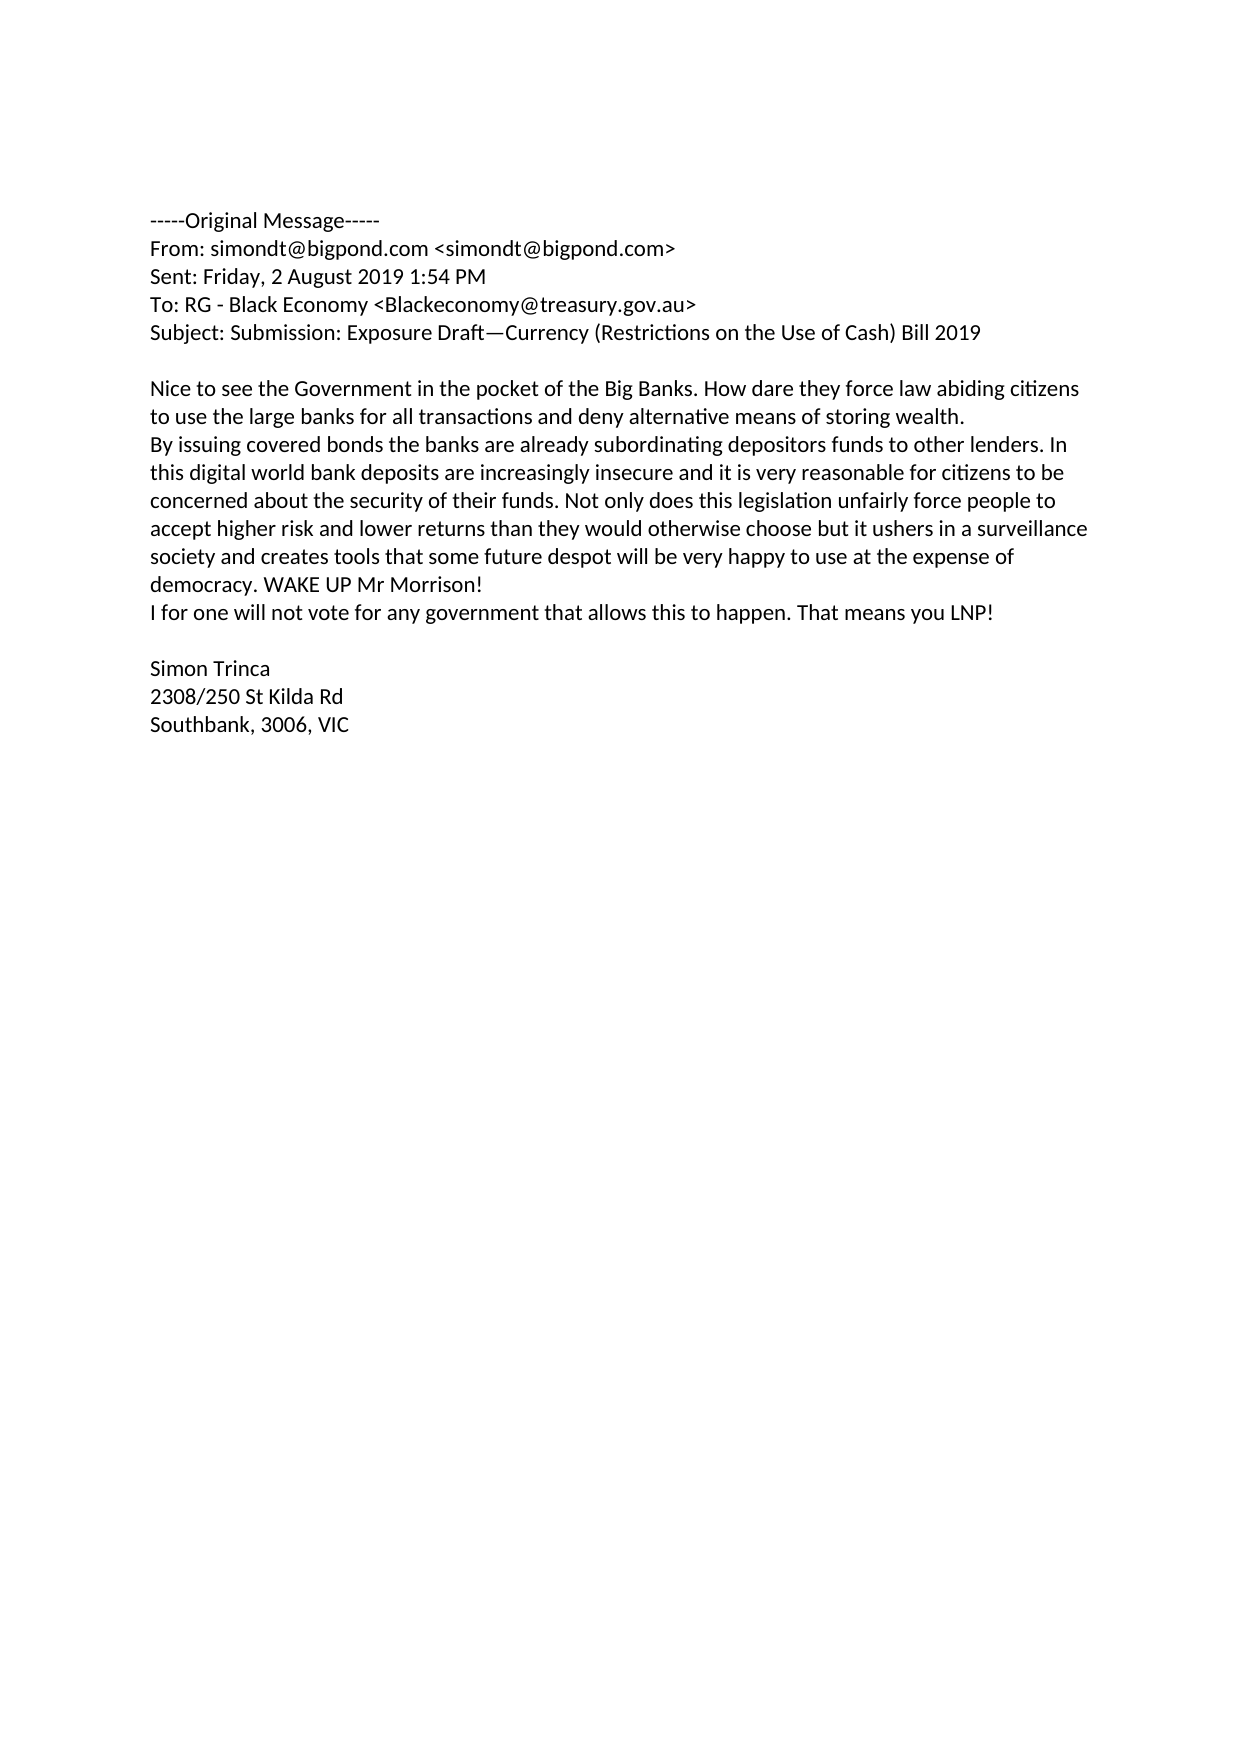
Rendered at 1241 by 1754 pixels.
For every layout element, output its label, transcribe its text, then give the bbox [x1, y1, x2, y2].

text Southbank, 3006, VIC [150, 710, 1090, 738]
text 2308/250 St Kilda Rd [150, 682, 1090, 710]
text Nice to see the Government in the pocket of the Big Banks. How dare they force law abiding citizens to use the large banks for all transactions and deny alternative means of storing wealth. [150, 374, 1090, 430]
text By issuing covered bonds the banks are already subordinating depositors funds to other lenders. In this digital world bank deposits are increasingly insecure and it is very reasonable for citizens to be concerned about the security of their funds. Not only does this legislation unfairly force people to accept higher risk and lower returns than they would otherwise choose but it ushers in a surveillance society and creates tools that some future despot will be very happy to use at the expense of democracy. WAKE UP Mr Morrison! [150, 430, 1090, 598]
text I for one will not vote for any government that allows this to happen. That means you LNP! [150, 598, 1090, 626]
text Simon Trinca [150, 654, 1090, 682]
text -----Original Message----- From: simondt@bigpond.com <simondt@bigpond.com> Sent: Friday, 2 August 2019 1:54 PM To: RG - Black Economy <Blackeconomy@treasury.gov.au> Subject: Submission: Exposure Draft—Currency (Restrictions on the Use of Cash) Bill 2019 [150, 206, 1090, 346]
